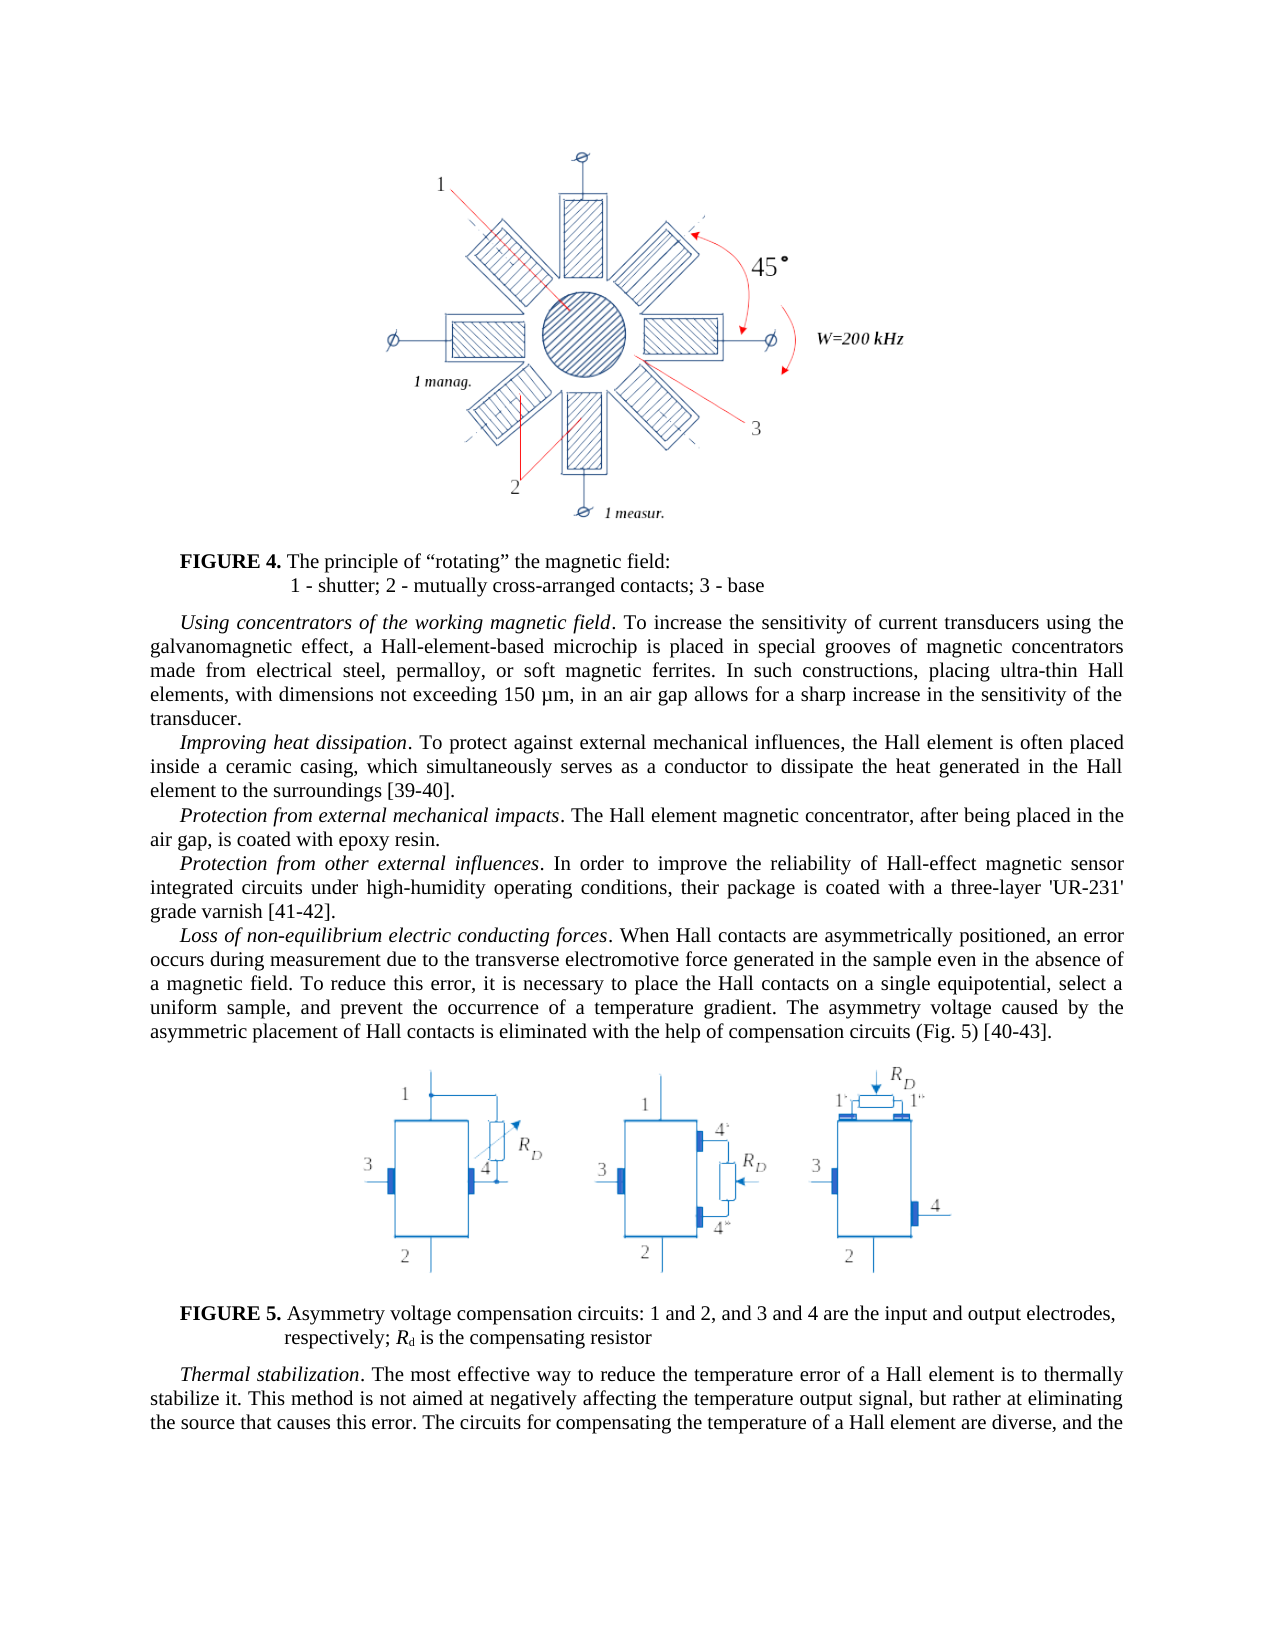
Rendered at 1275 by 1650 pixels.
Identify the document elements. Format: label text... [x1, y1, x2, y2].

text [150, 1362, 1125, 1434]
text Improving heat dissipation. To protect against external mechanical influences, the Hall element is often placed inside a ceramic casing, which simultaneously serves as a conductor to dissipate the heat generated in the Hall element to the surroundings [39-40]. [150, 730, 1125, 802]
text Using concentrators of the working magnetic field. To increase the sensitivity of current transducers using the galvanomagnetic effect, a Hall-element-based microchip is placed in special grooves of magnetic concentrators made from electrical steel, permalloy, or soft magnetic ferrites. In such constructions, placing ultra-thin Hall elements, with dimensions not exceeding 150 µm, in an air gap allows for a sharp increase in the sensitivity of the transducer. [150, 610, 1125, 730]
text Loss of non-equilibrium electric conducting forces. When Hall contacts are asymmetrically positioned, an error occurs during measurement due to the transverse electromotive force generated in the sample even in the absence of a magnetic field. To reduce this error, it is necessary to place the Hall contacts on a single equipotential, select a uniform sample, and prevent the occurrence of a temperature gradient. The asymmetry voltage caused by the asymmetric placement of Hall contacts is eliminated with the help of compensation circuits (Fig. 5) [40-43]. [150, 923, 1125, 1043]
text FIGURE 5. Asymmetry voltage compensation circuits: 1 and 2, and 3 and 4 are the input and output electrodes, respectively; Rd is the compensating resistor [179, 1301, 1125, 1349]
text 1 - shutter; 2 - mutually cross-arranged contacts; 3 - base [288, 573, 1125, 597]
text Protection from other external influences. In order to improve the reliability of Hall-effect magnetic sensor integrated circuits under high-humidity operating conditions, their package is coated with a three-layer 'UR-231' grade varnish [41-42]. [150, 851, 1125, 923]
text FIGURE 4. The principle of “rotating” the magnetic field: [179, 549, 1125, 573]
text Protection from external mechanical impacts. The Hall element magnetic concentrator, after being placed in the air gap, is coated with epoxy resin. [150, 802, 1125, 851]
